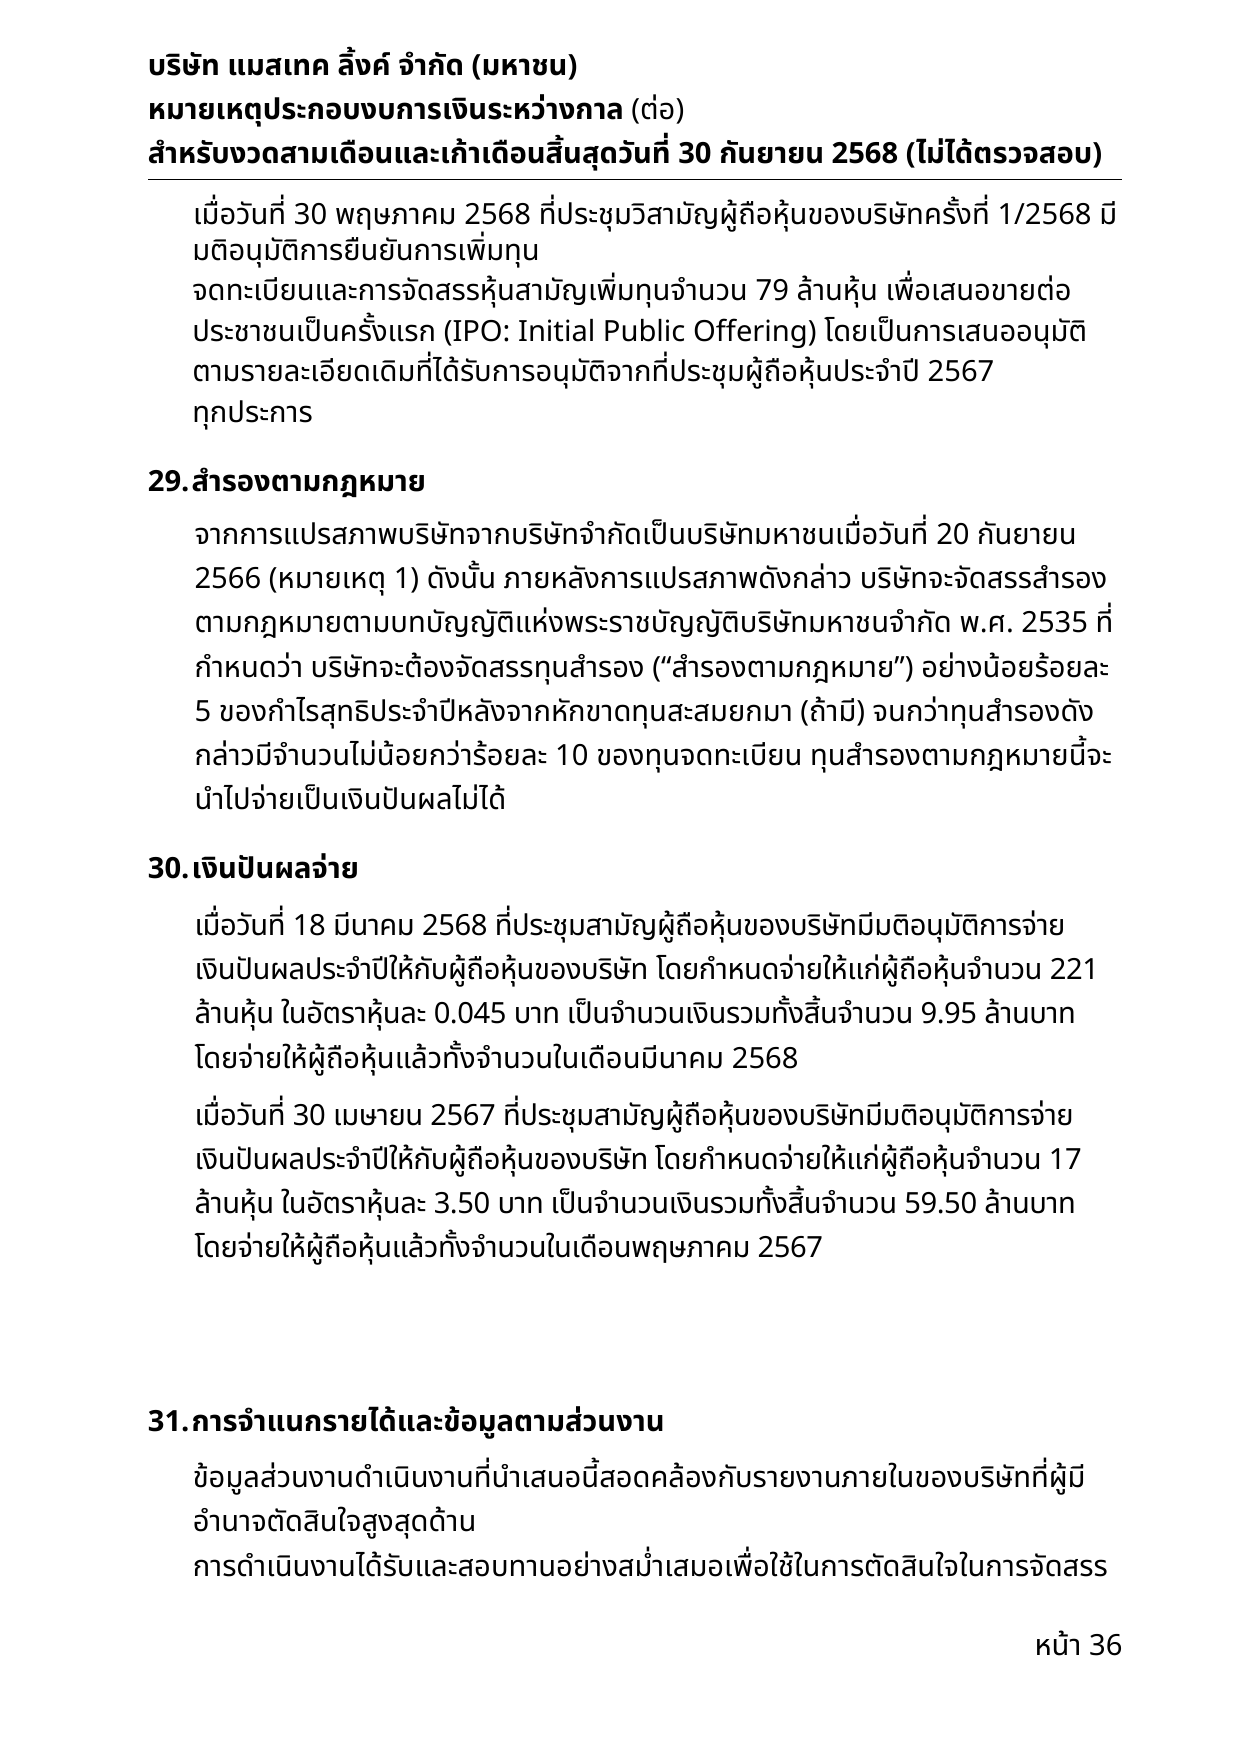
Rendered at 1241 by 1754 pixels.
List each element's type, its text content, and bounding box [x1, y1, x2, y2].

subtitle เงินปันผลจ่าย [148, 848, 1122, 892]
subtitle สำรองตามกฎหมาย [148, 461, 1122, 505]
text เมื่อวันที่ 30 เมษายน 2567 ที่ประชุมสามัญผู้ถือหุ้นของบริษัทมีมติอนุมัติการจ่ายเงินปันผลประจำปีให้กับผู้ถือหุ้นของบริษัท โดยกำหนดจ่ายให้แก่ผู้ถือหุ้นจำนวน 17 ล้านหุ้น ในอัตราหุ้นละ 3.50 บาท เป็นจำนวนเงินรวมทั้งสิ้นจำนวน 59.50 ล้านบาท โดยจ่ายให้ผู้ถือหุ้นแล้วทั้งจำนวนในเดือนพฤษภาคม 2567 [194, 1094, 1122, 1271]
text จากการแปรสภาพบริษัทจากบริษัทจำกัดเป็นบริษัทมหาชนเมื่อวันที่ 20 กันยายน 2566 (หมายเหตุ 1) ดังนั้น ภายหลังการแปรสภาพดังกล่าว บริษัทจะจัดสรรสำรองตามกฎหมายตามบทบัญญัติแห่งพระราชบัญญัติบริษัทมหาชนจำกัด พ.ศ. 2535 ที่กำหนดว่า บริษัทจะต้องจัดสรรทุนสำรอง (“สำรองตามกฎหมาย”) อย่างน้อยร้อยละ 5 ของกำไรสุทธิประจำปีหลังจากหักขาดทุนสะสมยกมา (ถ้ามี) จนกว่าทุนสำรองดังกล่าวมีจำนวนไม่น้อยกว่าร้อยละ 10 ของทุนจดทะเบียน ทุนสำรองตามกฎหมายนี้จะนำไปจ่ายเป็นเงินปันผลไม่ได้ [194, 513, 1122, 823]
text เมื่อวันที่ 30 พฤษภาคม 2568 ที่ประชุมวิสามัญผู้ถือหุ้นของบริษัทครั้งที่ 1/2568 มีมติอนุมัติการยืนยันการเพิ่มทุน จดทะเบียนและการจัดสรรหุ้นสามัญเพิ่มทุนจำนวน 79 ล้านหุ้น เพื่อเสนอขายต่อประชาชนเป็นครั้งแรก (IPO: Initial Public Offering) โดยเป็นการเสนออนุมัติตามรายละเอียดเดิมที่ได้รับการอนุมัติจากที่ประชุมผู้ถือหุ้นประจำปี 2567 ทุกประการ [192, 192, 1123, 436]
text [193, 1457, 1122, 1589]
subtitle การจำแนกรายได้และข้อมูลตามส่วนงาน [148, 1400, 1122, 1444]
text เมื่อวันที่ 18 มีนาคม 2568 ที่ประชุมสามัญผู้ถือหุ้นของบริษัทมีมติอนุมัติการจ่ายเงินปันผลประจำปีให้กับผู้ถือหุ้นของบริษัท โดยกำหนดจ่ายให้แก่ผู้ถือหุ้นจำนวน 221 ล้านหุ้น ในอัตราหุ้นละ 0.045 บาท เป็นจำนวนเงินรวมทั้งสิ้นจำนวน 9.95 ล้านบาท โดยจ่ายให้ผู้ถือหุ้นแล้วทั้งจำนวนในเดือนมีนาคม 2568 [194, 904, 1122, 1081]
